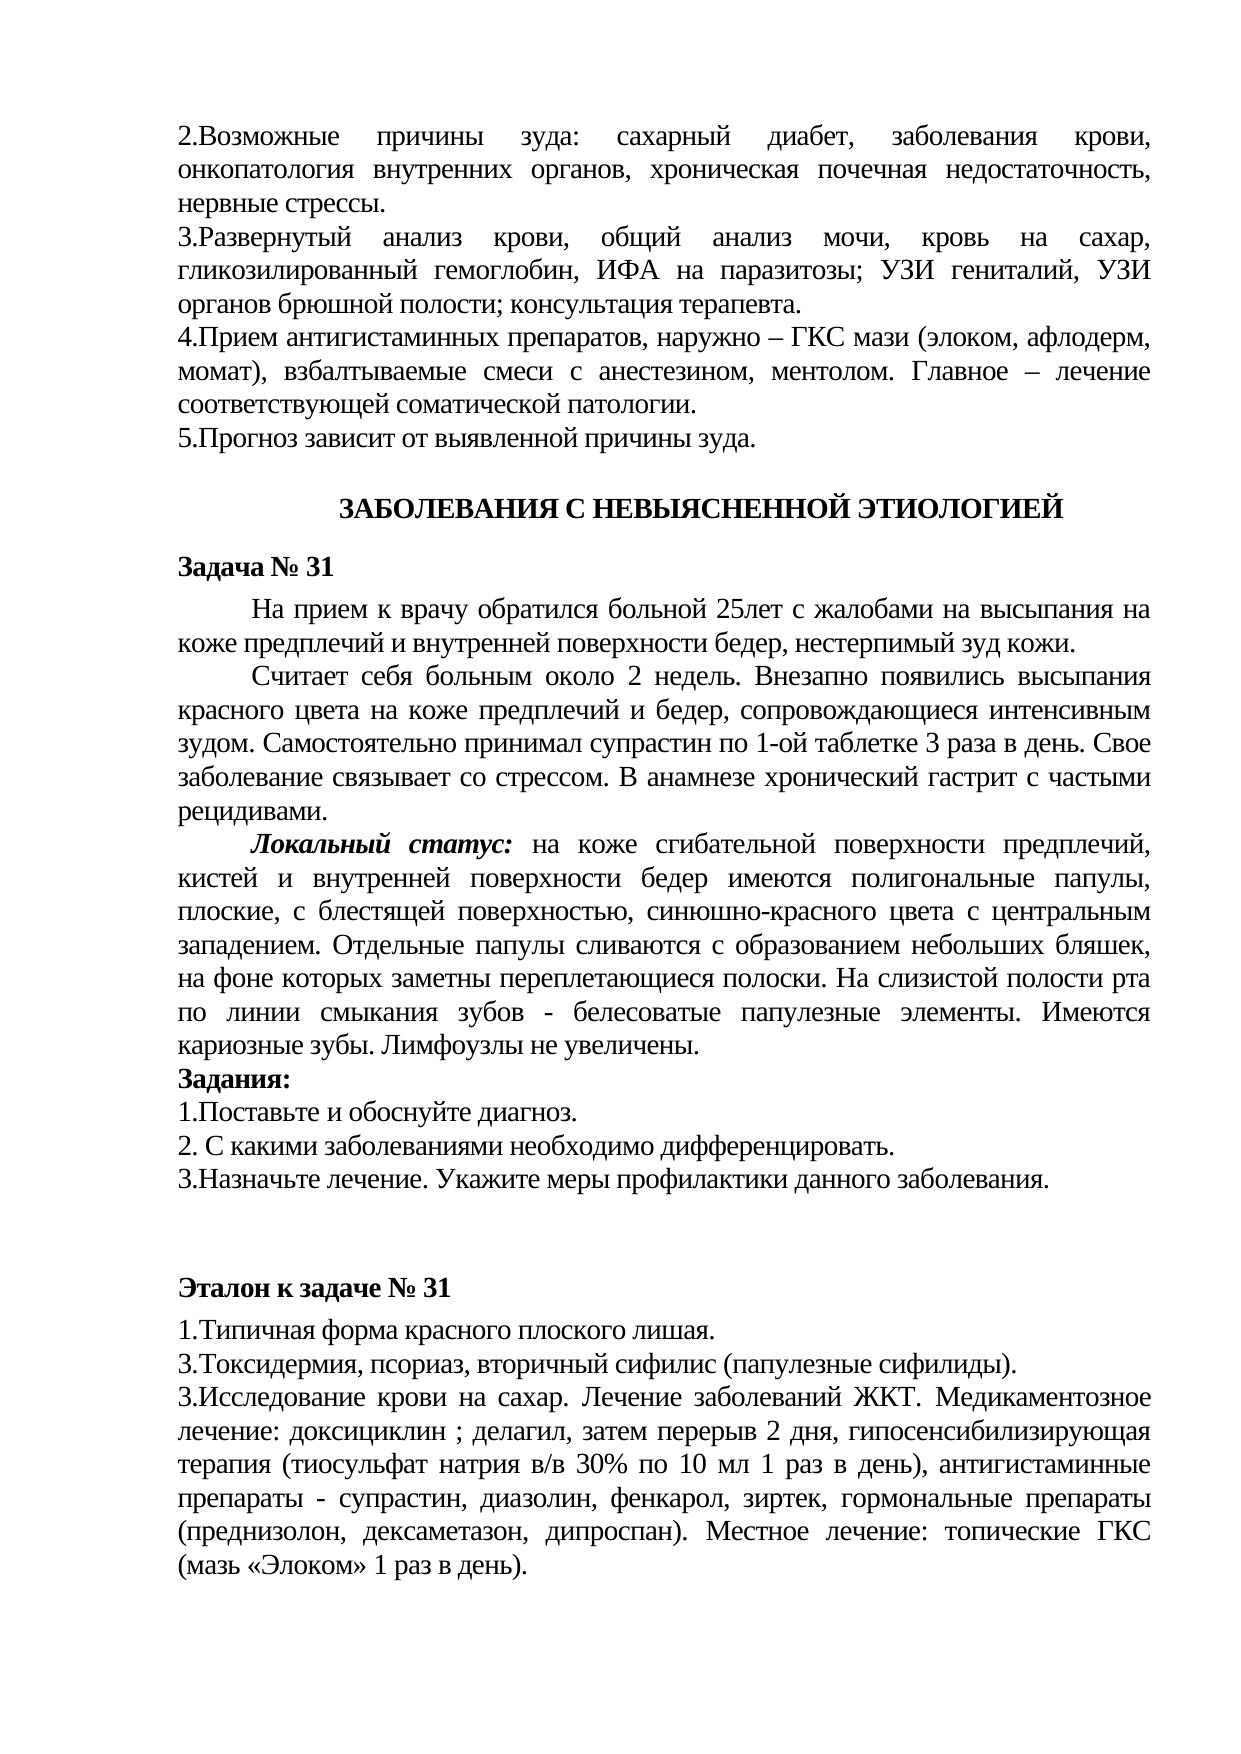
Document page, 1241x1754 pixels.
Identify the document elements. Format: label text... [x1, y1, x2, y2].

text Локальный статус: на коже сгибательной поверхности предплечий, кистей и внутренней поверхности бедер имеются полигональные папулы, плоские, с блестящей поверхностью, синюшно-красного цвета с центральным западением. Отдельные папулы сливаются с образованием небольших бляшек, на фоне которых заметны переплетающиеся полоски. На слизистой полости рта по линии смыкания зубов - белесоватые папулезные элементы. Имеются кариозные зубы. Лимфоузлы не увеличены. [177, 826, 1152, 1061]
text 3.Назначьте лечение. Укажите меры профилактики данного заболевания. [177, 1162, 1152, 1195]
text 3.Токсидермия, псориаз, вторичный сифилис (папулезные сифилиды). [177, 1346, 1152, 1379]
text 1.Поставьте и обоснуйте диагноз. [177, 1094, 1152, 1128]
text 2. С какими заболеваниями необходимо дифференцировать. [177, 1128, 1152, 1162]
text ЗАБОЛЕВАНИЯ С НЕВЫЯСНЕННОЙ ЭТИОЛОГИЕЙ [251, 491, 1152, 524]
text Задания: [177, 1061, 1152, 1094]
text 2.Возможные причины зуда: сахарный диабет, заболевания крови, онкопатология внутренних органов, хроническая почечная недостаточность, нервные стрессы. [177, 118, 1152, 219]
text Эталон к задаче № 31 [177, 1270, 1152, 1304]
text Считает себя больным около 2 недель. Внезапно появились высыпания красного цвета на коже предплечий и бедер, сопровождающиеся интенсивным зудом. Самостоятельно принимал супрастин по 1-ой таблетке 3 раза в день. Свое заболевание связывает со стрессом. В анамнезе хронический гастрит с частыми рецидивами. [177, 658, 1152, 826]
text 3.Исследование крови на сахар. Лечение заболеваний ЖКТ. Медикаментозное лечение: доксициклин ; делагил, затем перерыв 2 дня, гипосенсибилизирующая терапия (тиосульфат натрия в/в 30% по 10 мл 1 раз в день), антигистаминные препараты - супрастин, диазолин, фенкарол, зиртек, гормональные препараты (преднизолон, дексаметазон, дипроспан). Местное лечение: топические ГКС (мазь «Элоком» 1 раз в день). [177, 1379, 1152, 1581]
text 3.Развернутый анализ крови, общий анализ мочи, кровь на сахар, гликозилированный гемоглобин, ИФА на паразитозы; УЗИ гениталий, УЗИ органов брюшной полости; консультация терапевта. [177, 219, 1152, 319]
text Задача № 31 [177, 549, 1152, 583]
text 1.Типичная форма красного плоского лишая. [177, 1312, 1152, 1346]
text 5.Прогноз зависит от выявленной причины зуда. [177, 420, 1152, 453]
text На прием к врачу обратился больной 25лет с жалобами на высыпания на коже предплечий и внутренней поверхности бедер, нестерпимый зуд кожи. [177, 591, 1152, 658]
text 4.Прием антигистаминных препаратов, наружно – ГКС мази (элоком, афлодерм, момат), взбалтываемые смеси с анестезином, ментолом. Главное – лечение соответствующей соматической патологии. [177, 319, 1152, 420]
